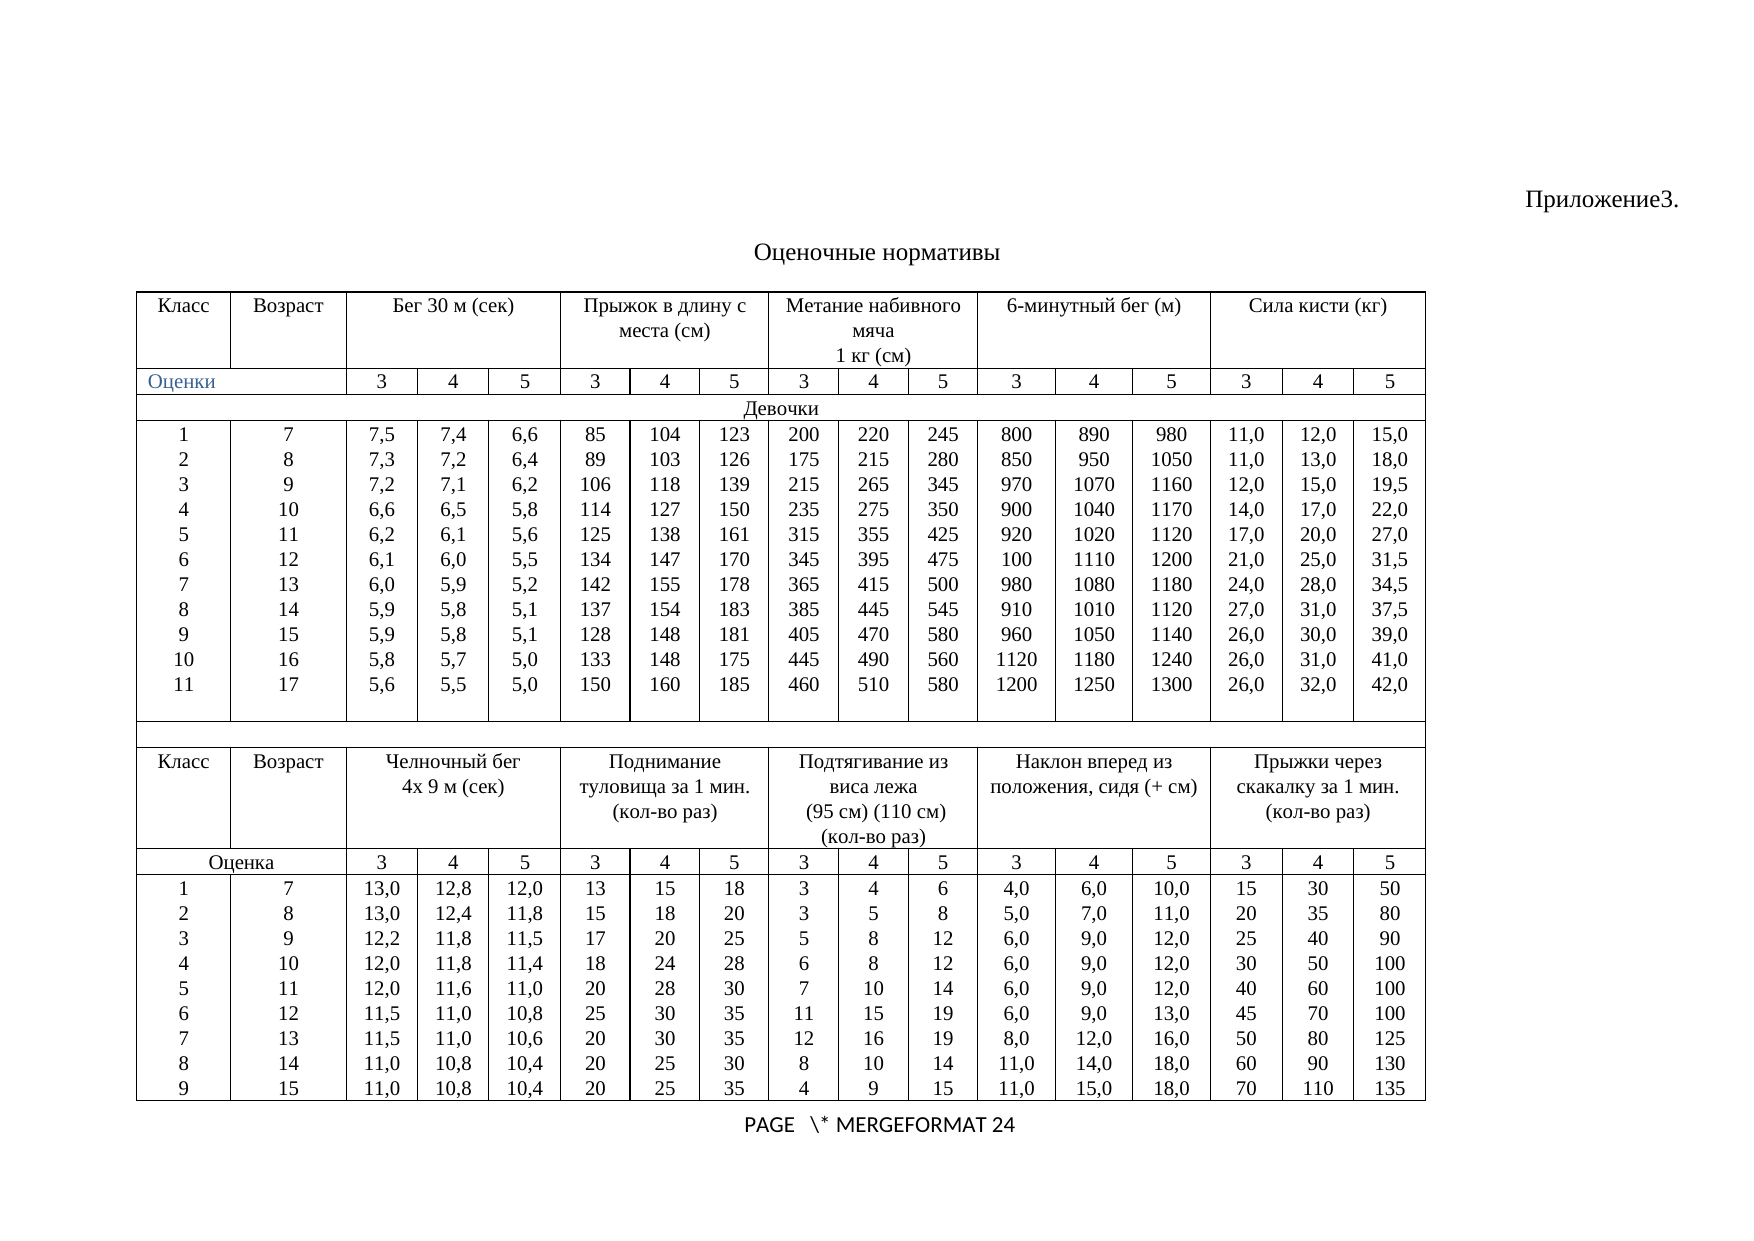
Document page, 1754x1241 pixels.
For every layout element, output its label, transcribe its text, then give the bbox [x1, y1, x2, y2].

table_cell 220 215 265 275 355 395 415 445 470 490 510 [839, 421, 908, 721]
table_cell 123 126 139 150 161 170 178 183 181 175 185 [700, 421, 768, 721]
table_cell 980 1050 1160 1170 1120 1200 1180 1120 1140 1240 1300 [1133, 421, 1210, 721]
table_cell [561, 875, 629, 1100]
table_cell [1211, 875, 1282, 1100]
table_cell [489, 875, 560, 1100]
table_cell Возраст [231, 748, 346, 848]
table_cell 3 [769, 369, 838, 393]
table_cell Девочки [137, 395, 1425, 419]
table_cell Прыжки через скакалку за 1 мин. (кол-во раз) [1211, 748, 1425, 848]
text Оценочные нормативы [75, 237, 1679, 266]
table_cell 85 89 106 114 125 134 142 137 128 133 150 [561, 421, 629, 721]
table_cell Оценка [137, 849, 346, 874]
table_cell 200 175 215 235 315 345 365 385 405 445 460 [769, 421, 838, 721]
table_cell 5 [489, 369, 560, 393]
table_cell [1283, 875, 1353, 1100]
table_cell 3 [1211, 369, 1282, 393]
table_cell 3 [769, 849, 838, 874]
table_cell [769, 875, 838, 1100]
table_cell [1056, 875, 1132, 1100]
table_cell Класс [137, 748, 230, 848]
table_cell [631, 875, 699, 1100]
table_cell 5 [489, 849, 560, 874]
table_cell 3 [978, 369, 1055, 393]
table_header Класс [137, 293, 230, 367]
table_cell 5 [1133, 369, 1210, 393]
table_cell 104 103 118 127 138 147 155 154 148 148 160 [631, 421, 699, 721]
table_cell 3 [561, 849, 629, 874]
table_cell 5 [1354, 849, 1425, 874]
table_cell 4 [839, 369, 908, 393]
table_cell 7,4 7,2 7,1 6,5 6,1 6,0 5,9 5,8 5,8 5,7 5,5 [418, 421, 488, 721]
table_cell 5 [1133, 849, 1210, 874]
table_cell 6,6 6,4 6,2 5,8 5,6 5,5 5,2 5,1 5,1 5,0 5,0 [489, 421, 560, 721]
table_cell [978, 875, 1055, 1100]
table_header Метание набивного мяча 1 кг (см) [769, 293, 977, 367]
table_cell 3 [978, 849, 1055, 874]
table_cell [700, 875, 768, 1100]
table_cell 4 [418, 849, 488, 874]
table_cell 12,0 13,0 15,0 17,0 20,0 25,0 28,0 31,0 30,0 31,0 32,0 [1283, 421, 1353, 721]
table_header Бег 30 м (сек) [347, 293, 560, 367]
table_cell 890 950 1070 1040 1020 1110 1080 1010 1050 1180 1250 [1056, 421, 1132, 721]
table_cell Подтягивание из виса лежа (95 см) (110 см) (кол-во раз) [769, 748, 977, 848]
table_cell 4 [1283, 849, 1353, 874]
table_cell 11,0 11,0 12,0 14,0 17,0 21,0 24,0 27,0 26,0 26,0 26,0 [1211, 421, 1282, 721]
table_cell 3 [347, 369, 417, 393]
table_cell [347, 875, 417, 1100]
table_cell 3 [561, 369, 629, 393]
table_cell 4 [631, 369, 699, 393]
table_cell 4 [1283, 369, 1353, 393]
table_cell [1133, 875, 1210, 1100]
table_header Возраст [231, 293, 346, 367]
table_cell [839, 875, 908, 1100]
table_header 6-минутный бег (м) [978, 293, 1210, 367]
text Приложение3. [75, 184, 1679, 212]
table_cell Оценки [137, 369, 346, 393]
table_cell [1354, 875, 1425, 1100]
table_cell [418, 875, 488, 1100]
table_cell 5 [909, 369, 977, 393]
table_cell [231, 875, 346, 1100]
table_cell 4 [418, 369, 488, 393]
table_cell 3 [1211, 849, 1282, 874]
table_cell 7,5 7,3 7,2 6,6 6,2 6,1 6,0 5,9 5,9 5,8 5,6 [347, 421, 417, 721]
table_cell 4 [1056, 369, 1132, 393]
table_cell 3 [347, 849, 417, 874]
table_cell 7 8 9 10 11 12 13 14 15 16 17 [231, 421, 346, 721]
table_cell 15,0 18,0 19,5 22,0 27,0 31,5 34,5 37,5 39,0 41,0 42,0 [1354, 421, 1425, 721]
table_cell Челночный бег 4х 9 м (сек) [347, 748, 560, 848]
table_header Сила кисти (кг) [1211, 293, 1425, 367]
table_cell 5 [909, 849, 977, 874]
table_cell 4 [631, 849, 699, 874]
table_cell 800 850 970 900 920 100 980 910 960 1120 1200 [978, 421, 1055, 721]
table_cell Поднимание туловища за 1 мин. (кол-во раз) [561, 748, 768, 848]
table_header Прыжок в длину с места (см) [561, 293, 768, 367]
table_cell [909, 875, 977, 1100]
table_cell 5 [700, 849, 768, 874]
table_cell Наклон вперед из положения, сидя (+ см) [978, 748, 1210, 848]
table_cell 1 2 3 4 5 6 7 8 9 10 11 [137, 421, 230, 721]
table_cell 245 280 345 350 425 475 500 545 580 560 580 [909, 421, 977, 721]
table_cell 5 [700, 369, 768, 393]
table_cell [137, 875, 230, 1100]
table_cell 4 [1056, 849, 1132, 874]
table_cell [137, 722, 1425, 747]
table_cell 4 [839, 849, 908, 874]
table_cell 5 [1354, 369, 1425, 393]
